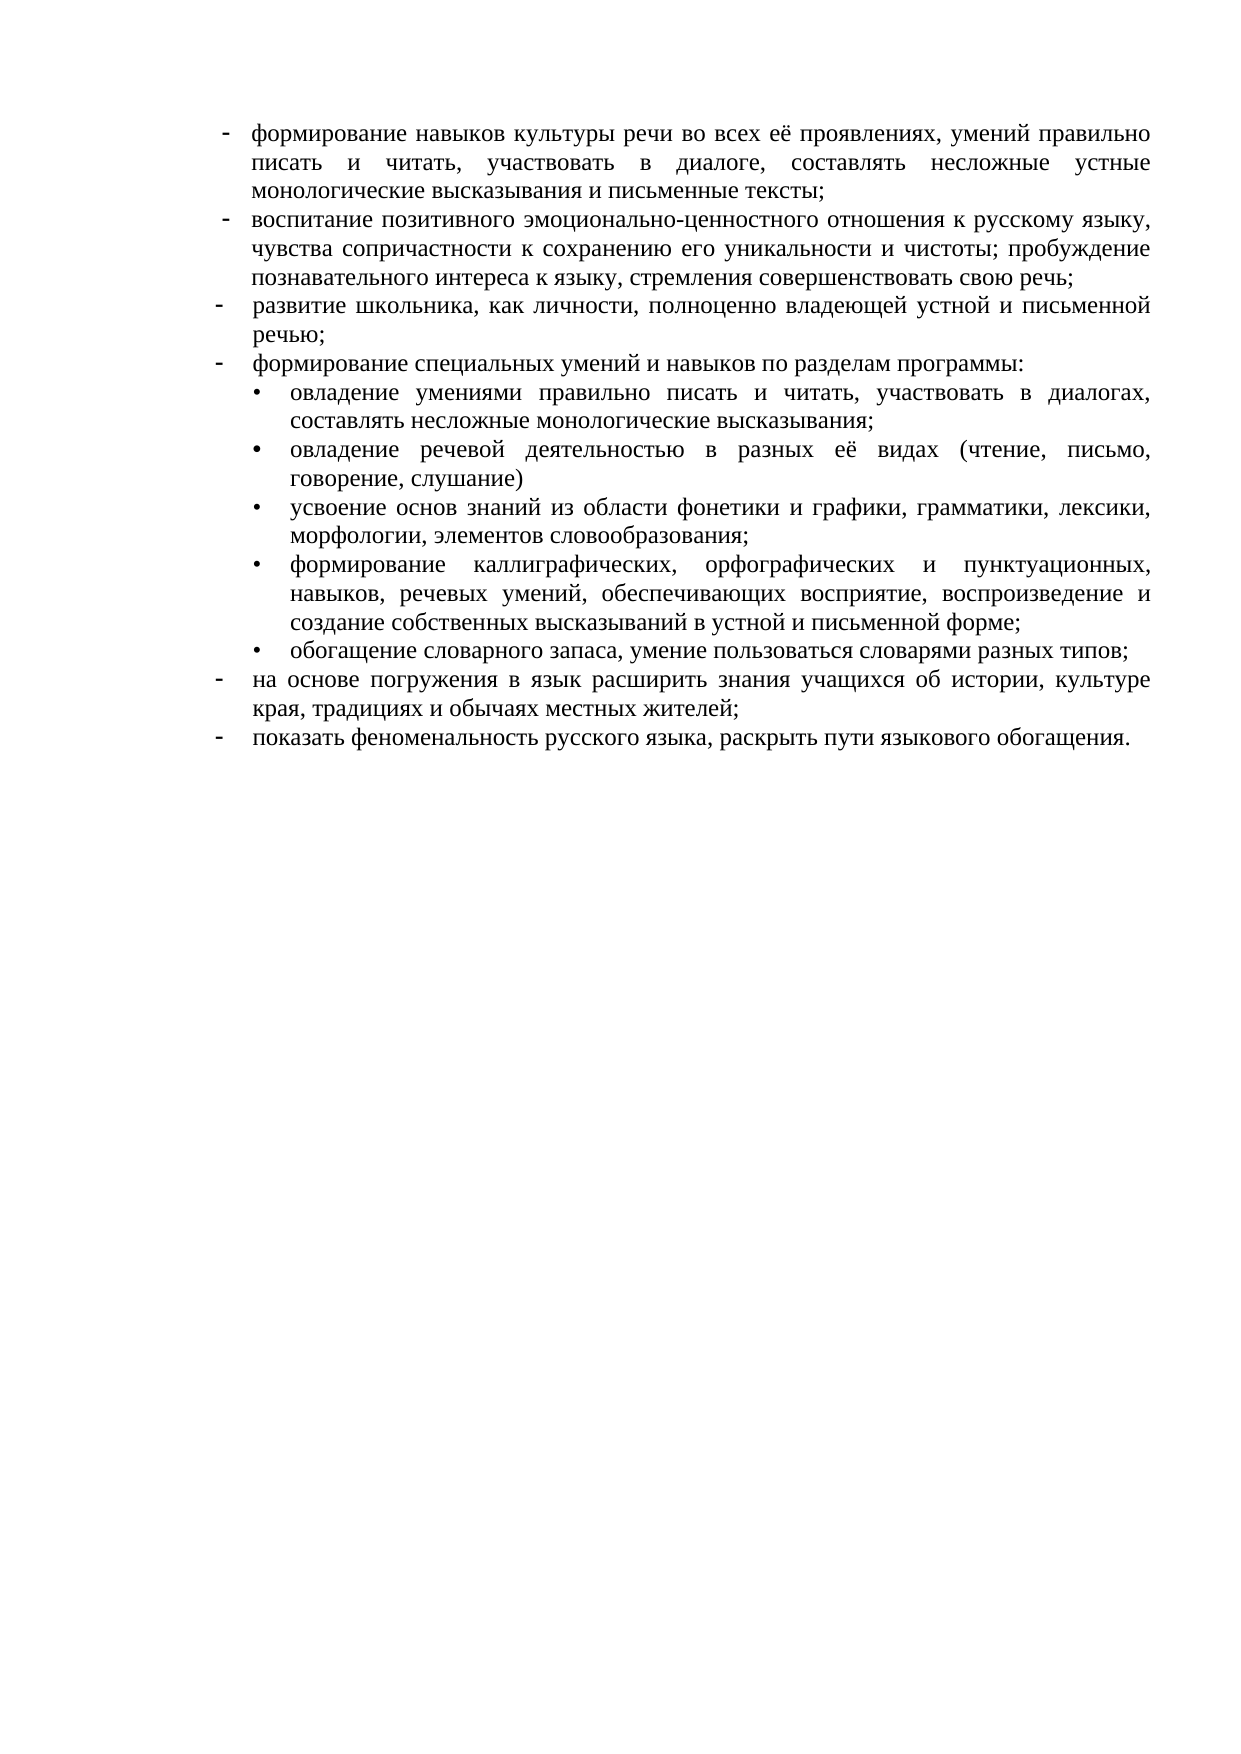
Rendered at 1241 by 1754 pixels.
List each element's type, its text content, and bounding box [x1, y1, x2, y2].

title показать феноменальность русского языка, раскрыть пути языкового обогащения. [215, 722, 1152, 751]
list развитие школьника, как личности, полноценно владеющей устной и письменной речью; [215, 291, 1152, 348]
list формирование специальных умений и навыков по разделам программы: [215, 348, 1152, 377]
list воспитание позитивного эмоционально-ценностного отношения к русскому языку, чувства сопричастности к сохранению его уникальности и чистоты; пробуждение познавательного интереса к языку, стремления совершенствовать свою речь; [222, 204, 1152, 291]
list формирование навыков культуры речи во всех её проявлениях, умений правильно писать и читать, участвовать в диалоге, составлять несложные устные монологические высказывания и письменные тексты; [222, 118, 1152, 204]
list овладение умениями правильно писать и читать, участвовать в диалогах, составлять несложные монологические высказывания; [252, 377, 1152, 434]
list формирование каллиграфических, орфографических и пунктуационных, навыков, речевых умений, обеспечивающих восприятие, воспроизведение и создание собственных высказываний в устной и письменной форме; [252, 549, 1152, 636]
list обогащение словарного запаса, умение пользоваться словарями разных типов; [252, 636, 1152, 664]
list овладение речевой деятельностью в разных её видах (чтение, письмо, говорение, слушание) [252, 434, 1152, 492]
list усвоение основ знаний из области фонетики и графики, грамматики, лексики, морфологии, элементов словообразования; [252, 492, 1152, 549]
title на основе погружения в язык расширить знания учащихся об истории, культуре края, традициях и обычаях местных жителей; [215, 664, 1152, 722]
